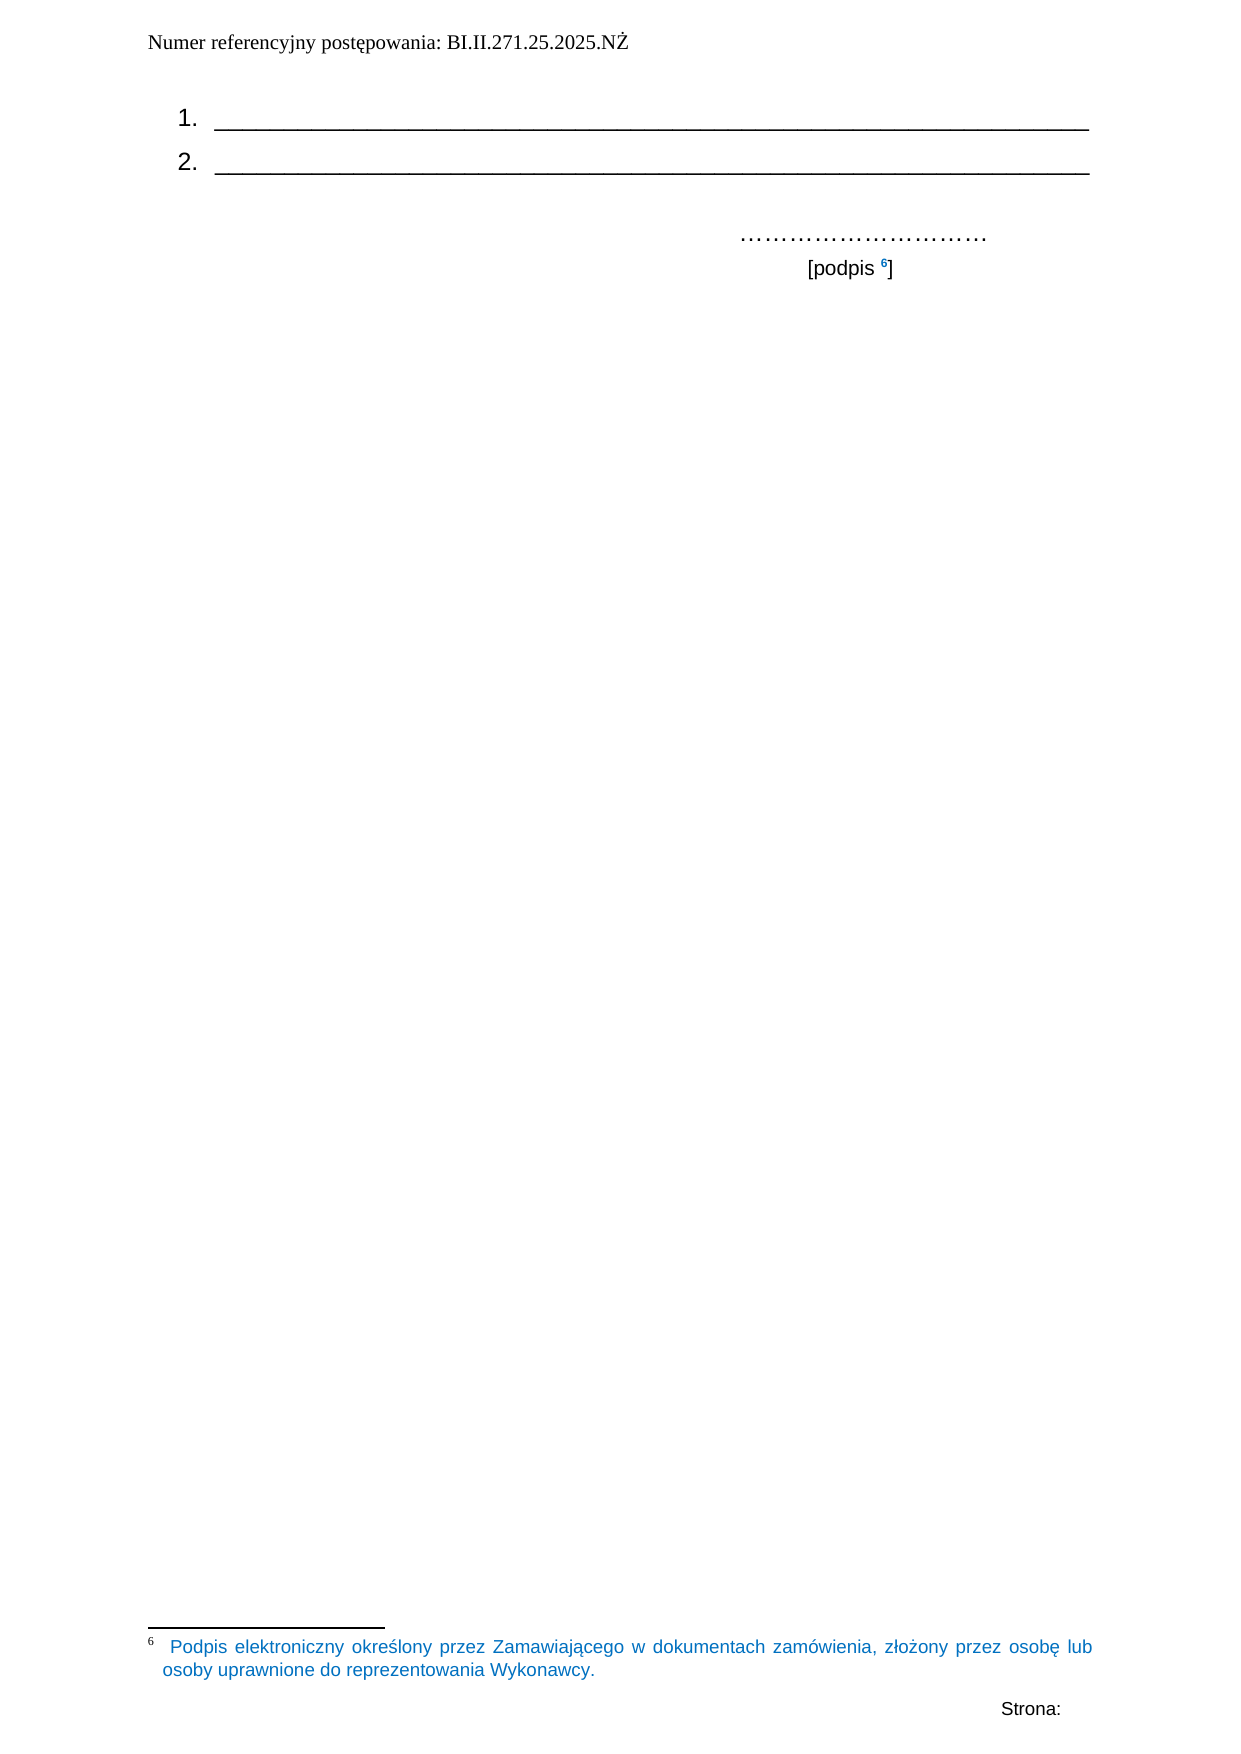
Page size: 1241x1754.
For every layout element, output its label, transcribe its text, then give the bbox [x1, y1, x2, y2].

list _______________________________________________________________ [177, 147, 1093, 175]
text ………………………… [738, 213, 1093, 246]
text [podpis ] [738, 246, 1093, 279]
list _______________________________________________________________ [177, 103, 1093, 132]
